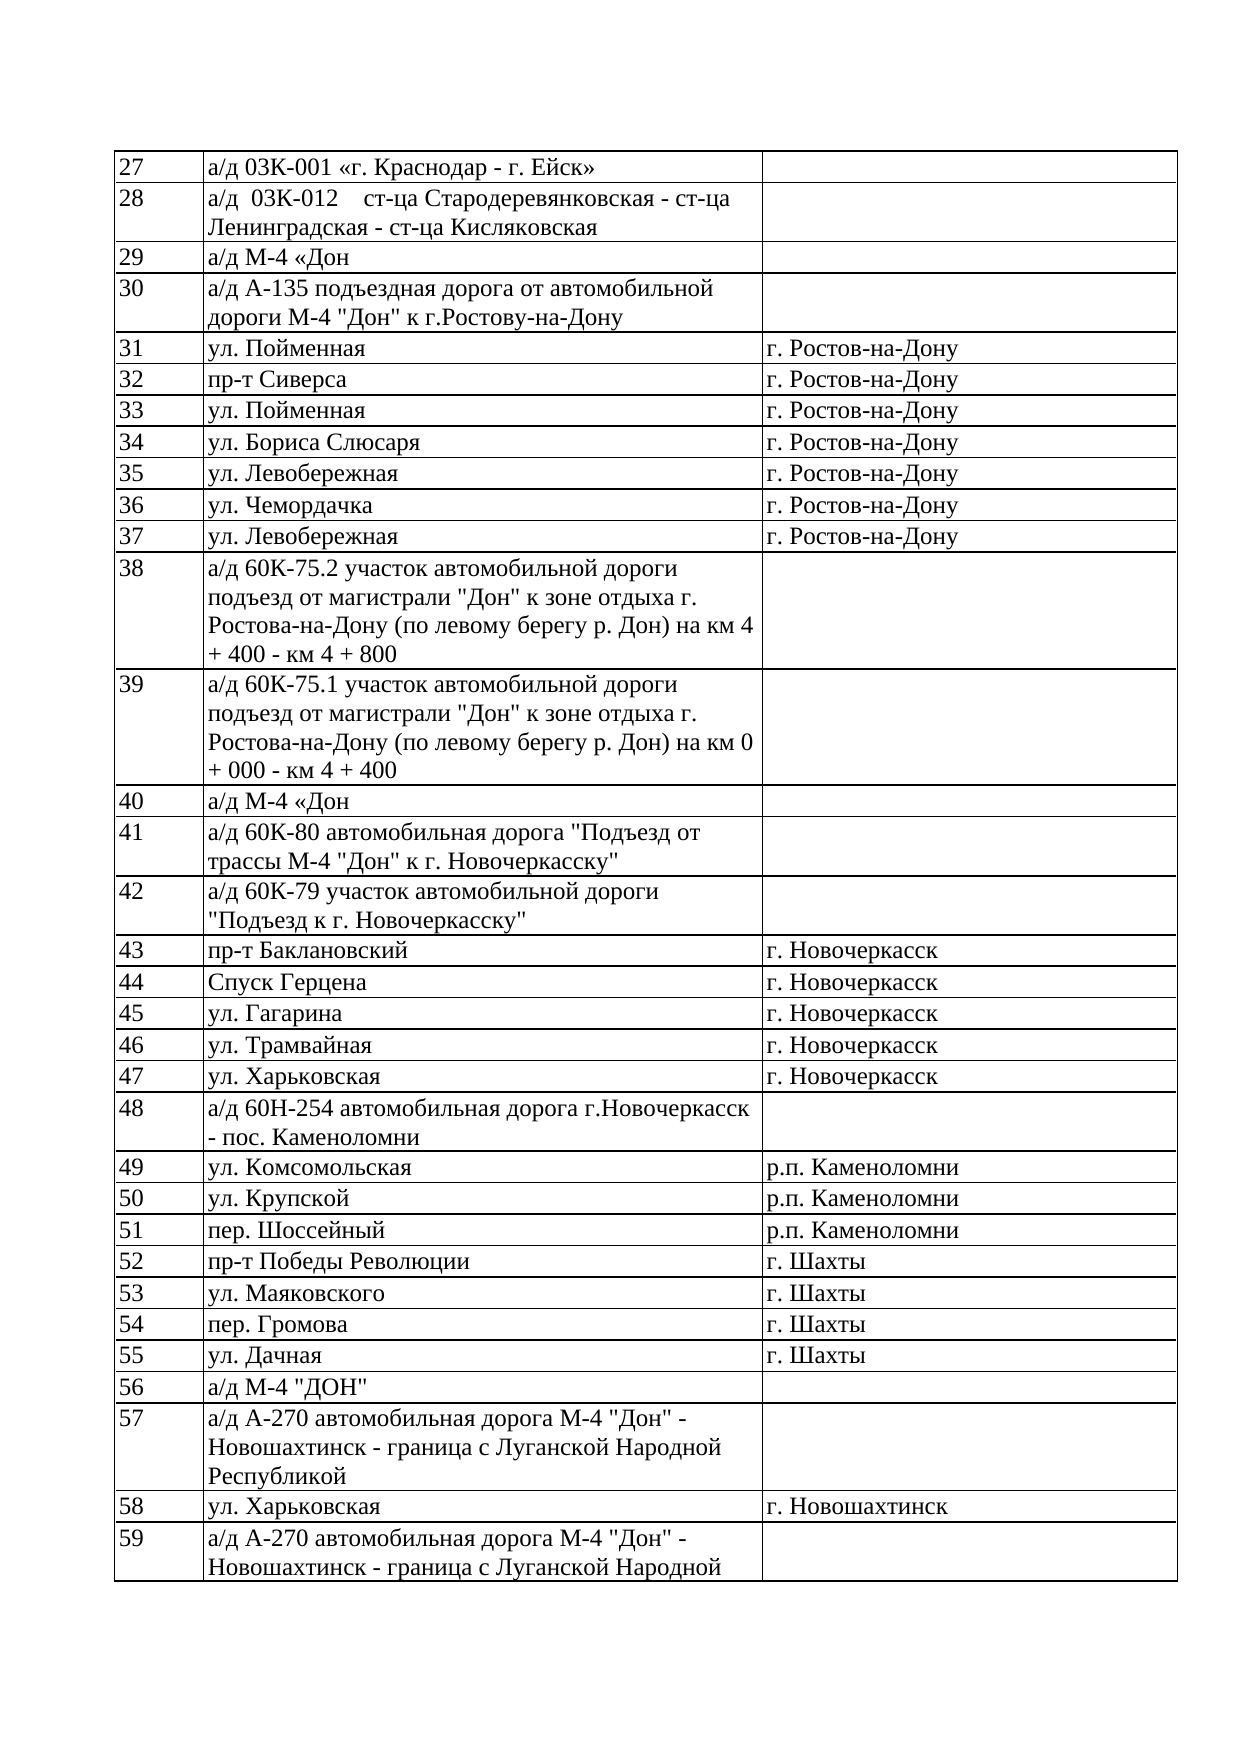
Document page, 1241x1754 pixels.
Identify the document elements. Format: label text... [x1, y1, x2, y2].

table_cell [763, 272, 1177, 331]
table_cell 33 [115, 395, 203, 425]
table_cell 31 [115, 332, 203, 362]
table_cell 41 [115, 817, 203, 875]
table_cell ул. Пойменная [204, 396, 762, 425]
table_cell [204, 1523, 762, 1580]
table_cell 38 [115, 552, 203, 668]
table_cell ул. Дачная [204, 1341, 762, 1371]
table_cell 39 [115, 669, 203, 784]
table_cell [763, 551, 1177, 668]
table_cell а/д М-4 «Дон [204, 786, 762, 816]
table_cell г. Ростов-на-Дону [763, 425, 1177, 457]
table_cell 40 [115, 785, 203, 816]
table_cell г. Шахты [763, 1308, 1177, 1339]
table_cell а/д 03К-012 ст-ца Стародеревянковская - ст-ца Ленинградская - ст-ца Кисляковская [204, 183, 762, 241]
table_cell 28 [115, 183, 203, 241]
table_cell [763, 1371, 1177, 1402]
table_cell г. Ростов-на-Дону [763, 457, 1177, 488]
table_cell г. Шахты [763, 1339, 1177, 1371]
table_cell а/д 60К-79 участок автомобильной дороги "Подъезд к г. Новочеркасску" [204, 877, 762, 934]
table_cell [763, 816, 1177, 875]
table_cell 59 [115, 1522, 203, 1580]
table_cell 51 [115, 1214, 203, 1245]
table_cell а/д М-4 «Дон [204, 242, 762, 272]
table_cell ул. Левобережная [204, 458, 762, 488]
table_cell пер. Шоссейный [204, 1215, 762, 1245]
table_cell 44 [115, 966, 203, 997]
table_cell г. Ростов-на-Дону [763, 488, 1177, 520]
table_cell 52 [115, 1246, 203, 1276]
table_cell г. Ростов-на-Дону [763, 363, 1177, 394]
table_cell 47 [115, 1061, 203, 1091]
table_cell пр-т Сиверса [204, 364, 762, 394]
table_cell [204, 1404, 762, 1490]
table_cell 43 [115, 935, 203, 965]
table_cell пр-т Победы Революции [204, 1246, 762, 1276]
table_cell 32 [115, 364, 203, 394]
table_cell [763, 1521, 1177, 1580]
table_cell г. Ростов-на-Дону [763, 394, 1177, 425]
table_cell 45 [115, 998, 203, 1028]
table_cell г. Ростов-на-Дону [763, 331, 1177, 362]
table_cell 58 [115, 1491, 203, 1521]
table_cell ул. Крупской [204, 1183, 762, 1213]
table_cell ул. Маяковского [204, 1278, 762, 1308]
table_cell 35 [115, 458, 203, 488]
table_cell 29 [115, 242, 203, 272]
table_cell а/д 60К-80 автомобильная дорога "Подъезд от трассы М-4 "Дон" к г. Новочеркасску" [204, 817, 762, 875]
table_cell [763, 241, 1177, 272]
table_cell р.п. Каменоломни [763, 1182, 1177, 1213]
table_cell ул. Харьковская [204, 1491, 762, 1521]
table_cell г. Ростов-на-Дону [763, 520, 1177, 551]
table_cell а/д М-4 "ДОН" [204, 1372, 762, 1402]
table_cell а/д 60Н-254 автомобильная дорога г.Новочеркасск - пос. Каменоломни [204, 1093, 762, 1150]
table_cell 34 [115, 426, 203, 457]
table_cell [763, 152, 1177, 181]
table_cell 30 [115, 273, 203, 331]
table_cell а/д 60К-75.2 участок автомобильной дороги подъезд от магистрали "Дон" к зоне отдыха г. Ростова-на-Дону (по левому берегу р. Дон) на км 4 + 400 - км 4 + 800 [204, 553, 762, 668]
table_cell г. Шахты [763, 1276, 1177, 1308]
table_cell г. Новочеркасск [763, 997, 1177, 1028]
table_cell р.п. Каменоломни [763, 1213, 1177, 1245]
table_cell 55 [115, 1340, 203, 1371]
table_cell ул. Левобережная [204, 521, 762, 551]
table_cell а/д А-135 подъездная дорога от автомобильной дороги М-4 "Дон" к г.Ростову-на-Дону [204, 274, 762, 331]
table_cell 57 [115, 1403, 203, 1490]
table_cell 48 [115, 1092, 203, 1150]
table_cell г. Новочеркасск [763, 1028, 1177, 1060]
table_cell г. Новочеркасск [763, 934, 1177, 965]
table_cell 46 [115, 1029, 203, 1060]
table_cell 27 [115, 152, 203, 181]
table_cell ул. Бориса Слюсаря [204, 427, 762, 457]
table_cell р.п. Каменоломни [763, 1150, 1177, 1182]
table_cell Спуск Герцена [204, 967, 762, 997]
table_cell [763, 181, 1177, 241]
table_cell пер. Громова [204, 1309, 762, 1339]
table_cell 53 [115, 1277, 203, 1308]
table_cell 50 [115, 1183, 203, 1213]
table_cell [763, 784, 1177, 816]
table_cell г. Новошахтинск [763, 1490, 1177, 1521]
table_cell 36 [115, 489, 203, 520]
table_cell г. Новочеркасск [763, 965, 1177, 997]
table_cell а/д 03К-001 «г. Краснодар - г. Ейск» [204, 152, 762, 181]
table_cell ул. Харьковская [204, 1061, 762, 1091]
table_cell пр-т Баклановский [204, 936, 762, 965]
table_cell [763, 875, 1177, 934]
table_cell ул. Комсомольская [204, 1152, 762, 1182]
table_cell г. Новочеркасск [763, 1060, 1177, 1091]
table_cell 42 [115, 876, 203, 934]
table_cell [763, 1402, 1177, 1490]
table_cell ул. Чемордачка [204, 490, 762, 520]
table_cell а/д 60К-75.1 участок автомобильной дороги подъезд от магистрали "Дон" к зоне отдыха г. Ростова-на-Дону (по левому берегу р. Дон) на км 0 + 000 - км 4 + 400 [204, 670, 762, 784]
table_cell ул. Пойменная [204, 333, 762, 362]
table_cell г. Шахты [763, 1245, 1177, 1276]
table_cell [763, 1091, 1177, 1150]
table_cell [763, 668, 1177, 784]
table_cell 56 [115, 1372, 203, 1402]
table_cell 37 [115, 521, 203, 551]
table_cell 54 [115, 1309, 203, 1339]
table_cell ул. Трамвайная [204, 1030, 762, 1060]
table_cell ул. Гагарина [204, 998, 762, 1028]
table_cell 49 [115, 1151, 203, 1182]
